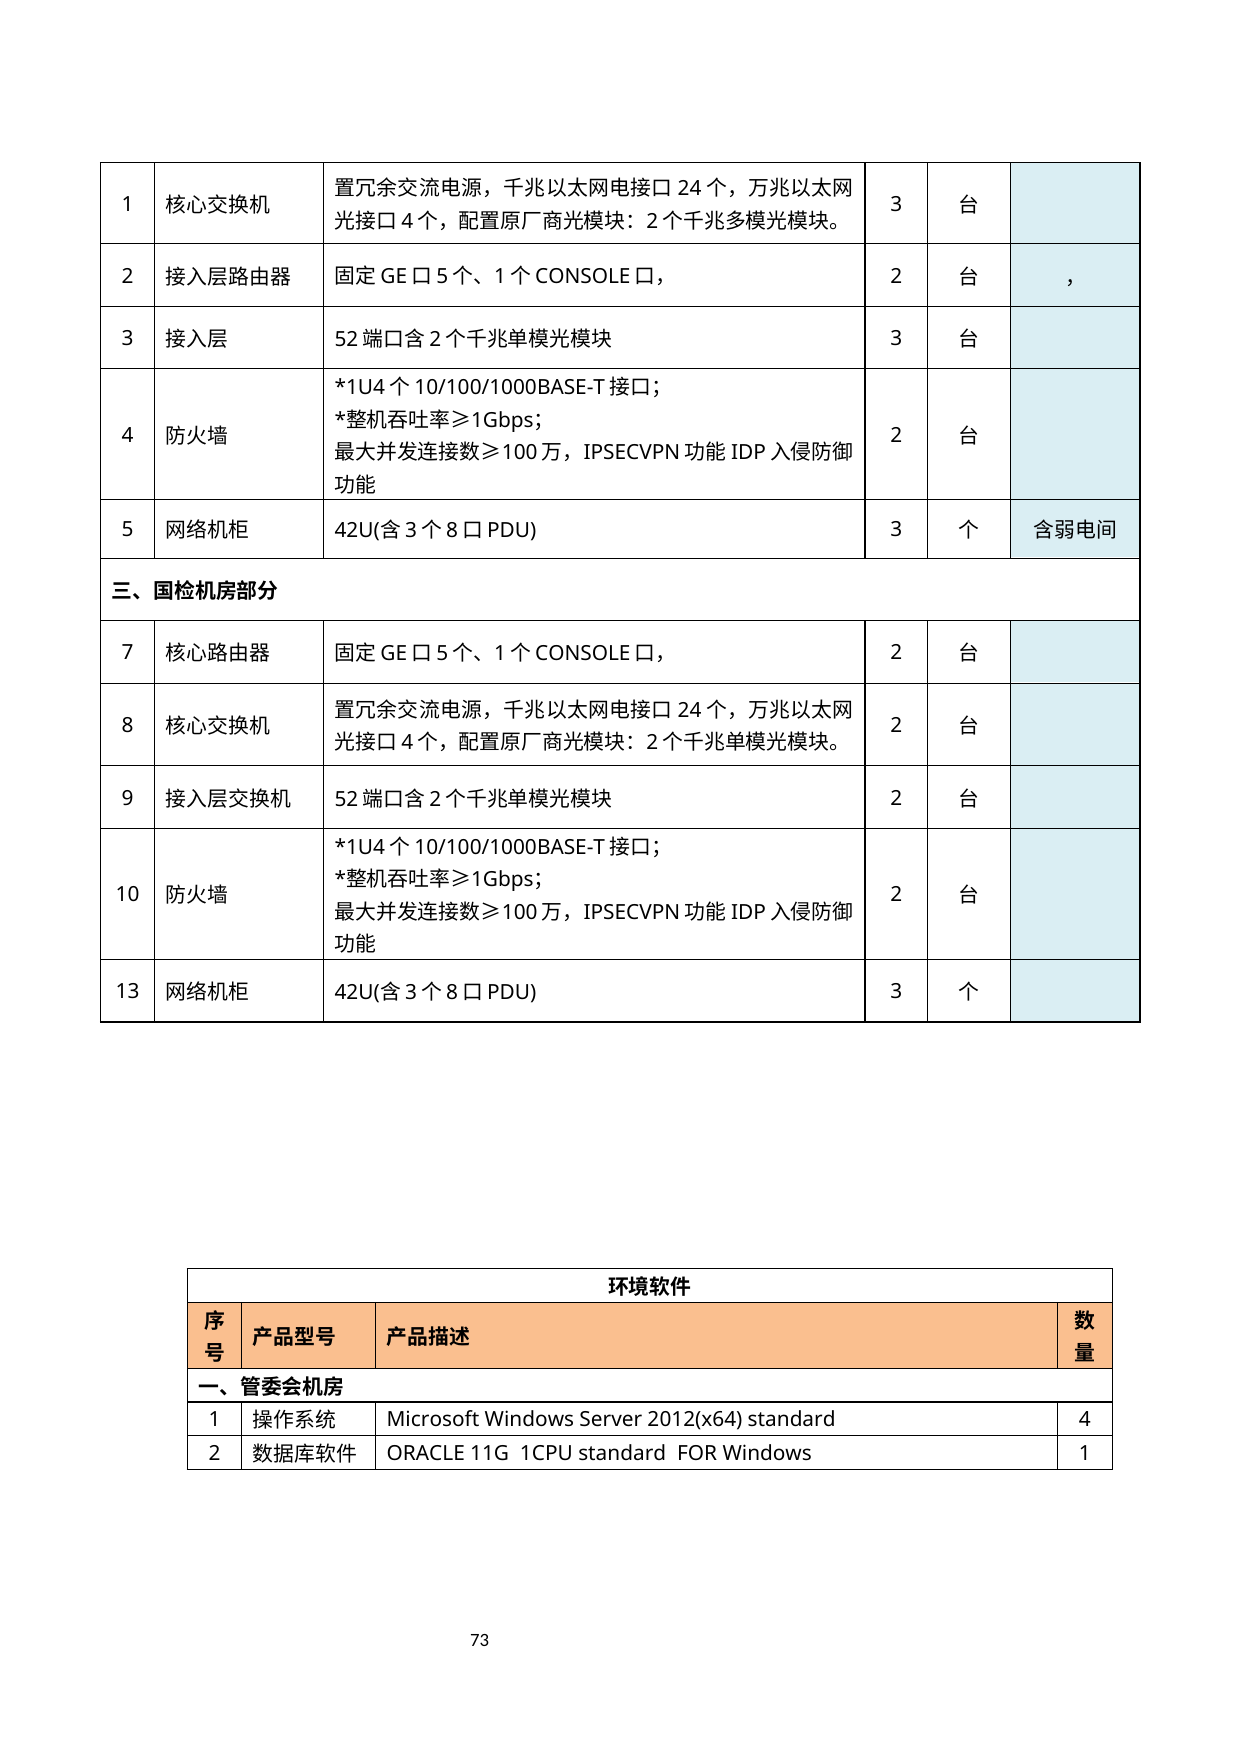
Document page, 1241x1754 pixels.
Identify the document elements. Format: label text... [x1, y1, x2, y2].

table_cell 2 [866, 244, 927, 306]
table_cell 台 [928, 684, 1010, 765]
table_cell 7 [101, 621, 154, 682]
table_cell 台 [928, 621, 1010, 682]
table_cell 个 [928, 500, 1010, 557]
table_cell ， [1011, 244, 1139, 306]
table_cell 42U(含3个8口PDU) [324, 960, 864, 1021]
table_cell [1011, 369, 1139, 499]
table_cell 9 [101, 766, 154, 828]
table_cell 2 [866, 621, 927, 682]
table_cell 序号 [188, 1303, 241, 1368]
table_cell 2 [866, 369, 927, 499]
table_cell Microsoft Windows Server 2012(x64) standard [376, 1403, 1057, 1435]
table_cell 2 [866, 766, 927, 828]
table_cell 台 [928, 766, 1010, 828]
table_cell [1011, 621, 1139, 682]
table_cell 42U(含3个8口PDU) [324, 500, 864, 557]
table_cell 1 [188, 1403, 241, 1435]
table_cell 3 [866, 163, 927, 243]
table_cell 3 [101, 307, 154, 368]
table_header 环境软件 [188, 1269, 1112, 1302]
table_cell 台 [928, 829, 1010, 959]
table_cell 网络机柜 [155, 500, 323, 557]
table_cell 10 [101, 829, 154, 959]
table_cell 台 [928, 307, 1010, 368]
table_cell 置冗余交流电源，千兆以太网电接口24个，万兆以太网光接口4个，配置原厂商光模块：2个千兆单模光模块。 [324, 684, 864, 765]
table_cell 8 [101, 684, 154, 765]
table_cell 3 [866, 307, 927, 368]
table_cell 核心交换机 [155, 163, 323, 243]
table_cell 2 [866, 684, 927, 765]
table_cell 4 [101, 369, 154, 499]
table_cell 个 [928, 960, 1010, 1021]
table_cell 13 [101, 960, 154, 1021]
table_cell 台 [928, 244, 1010, 306]
table_cell [1011, 307, 1139, 368]
table_cell 2 [101, 244, 154, 306]
table_cell 核心路由器 [155, 621, 323, 682]
table_cell 一、管委会机房 [188, 1369, 1112, 1401]
table_cell 4 [1058, 1403, 1112, 1435]
table_cell 接入层 [155, 307, 323, 368]
table_cell *1U4个10/100/1000BASE-T接口； *整机吞吐率≥1Gbps； 最大并发连接数≥100万，IPSECVPN功能 IDP入侵防御功能 [324, 829, 864, 959]
table_cell ORACLE 11G 1CPU standard FOR Windows [376, 1436, 1057, 1468]
table_cell 产品型号 [242, 1303, 375, 1368]
table_cell 52端口含2个千兆单模光模块 [324, 766, 864, 828]
table_cell 3 [866, 960, 927, 1021]
table_cell 网络机柜 [155, 960, 323, 1021]
table_cell 2 [866, 829, 927, 959]
table_cell 防火墙 [155, 369, 323, 499]
table_cell 含弱电间 [1011, 500, 1139, 557]
table_cell 台 [928, 369, 1010, 499]
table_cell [324, 369, 864, 499]
table_cell 核心交换机 [155, 684, 323, 765]
table_cell 固定GE口5个、1个CONSOLE口， [324, 244, 864, 306]
table_cell 三、国检机房部分 [101, 559, 1139, 620]
table_cell 1 [101, 163, 154, 243]
table_cell 52端口含2个千兆单模光模块 [324, 307, 864, 368]
table_cell 操作系统 [242, 1403, 375, 1435]
table_cell 5 [101, 500, 154, 557]
table_cell 防火墙 [155, 829, 323, 959]
table_cell [1011, 163, 1139, 243]
table_cell 置冗余交流电源，千兆以太网电接口24个，万兆以太网光接口4个，配置原厂商光模块：2个千兆多模光模块。 [324, 163, 864, 243]
table_cell [1011, 960, 1139, 1021]
table_cell 数据库软件 [242, 1436, 375, 1468]
table_cell 接入层交换机 [155, 766, 323, 828]
table_cell 数量 [1058, 1303, 1112, 1368]
table_cell 2 [188, 1436, 241, 1468]
table_cell 台 [928, 163, 1010, 243]
table_cell 产品描述 [376, 1303, 1057, 1368]
table_cell [1011, 829, 1139, 959]
table_cell 接入层路由器 [155, 244, 323, 306]
table_cell [1011, 684, 1139, 765]
table_cell 3 [866, 500, 927, 557]
table_cell 固定GE口5个、1个CONSOLE口， [324, 621, 864, 682]
table_cell [1011, 766, 1139, 828]
table_cell 1 [1058, 1436, 1112, 1468]
